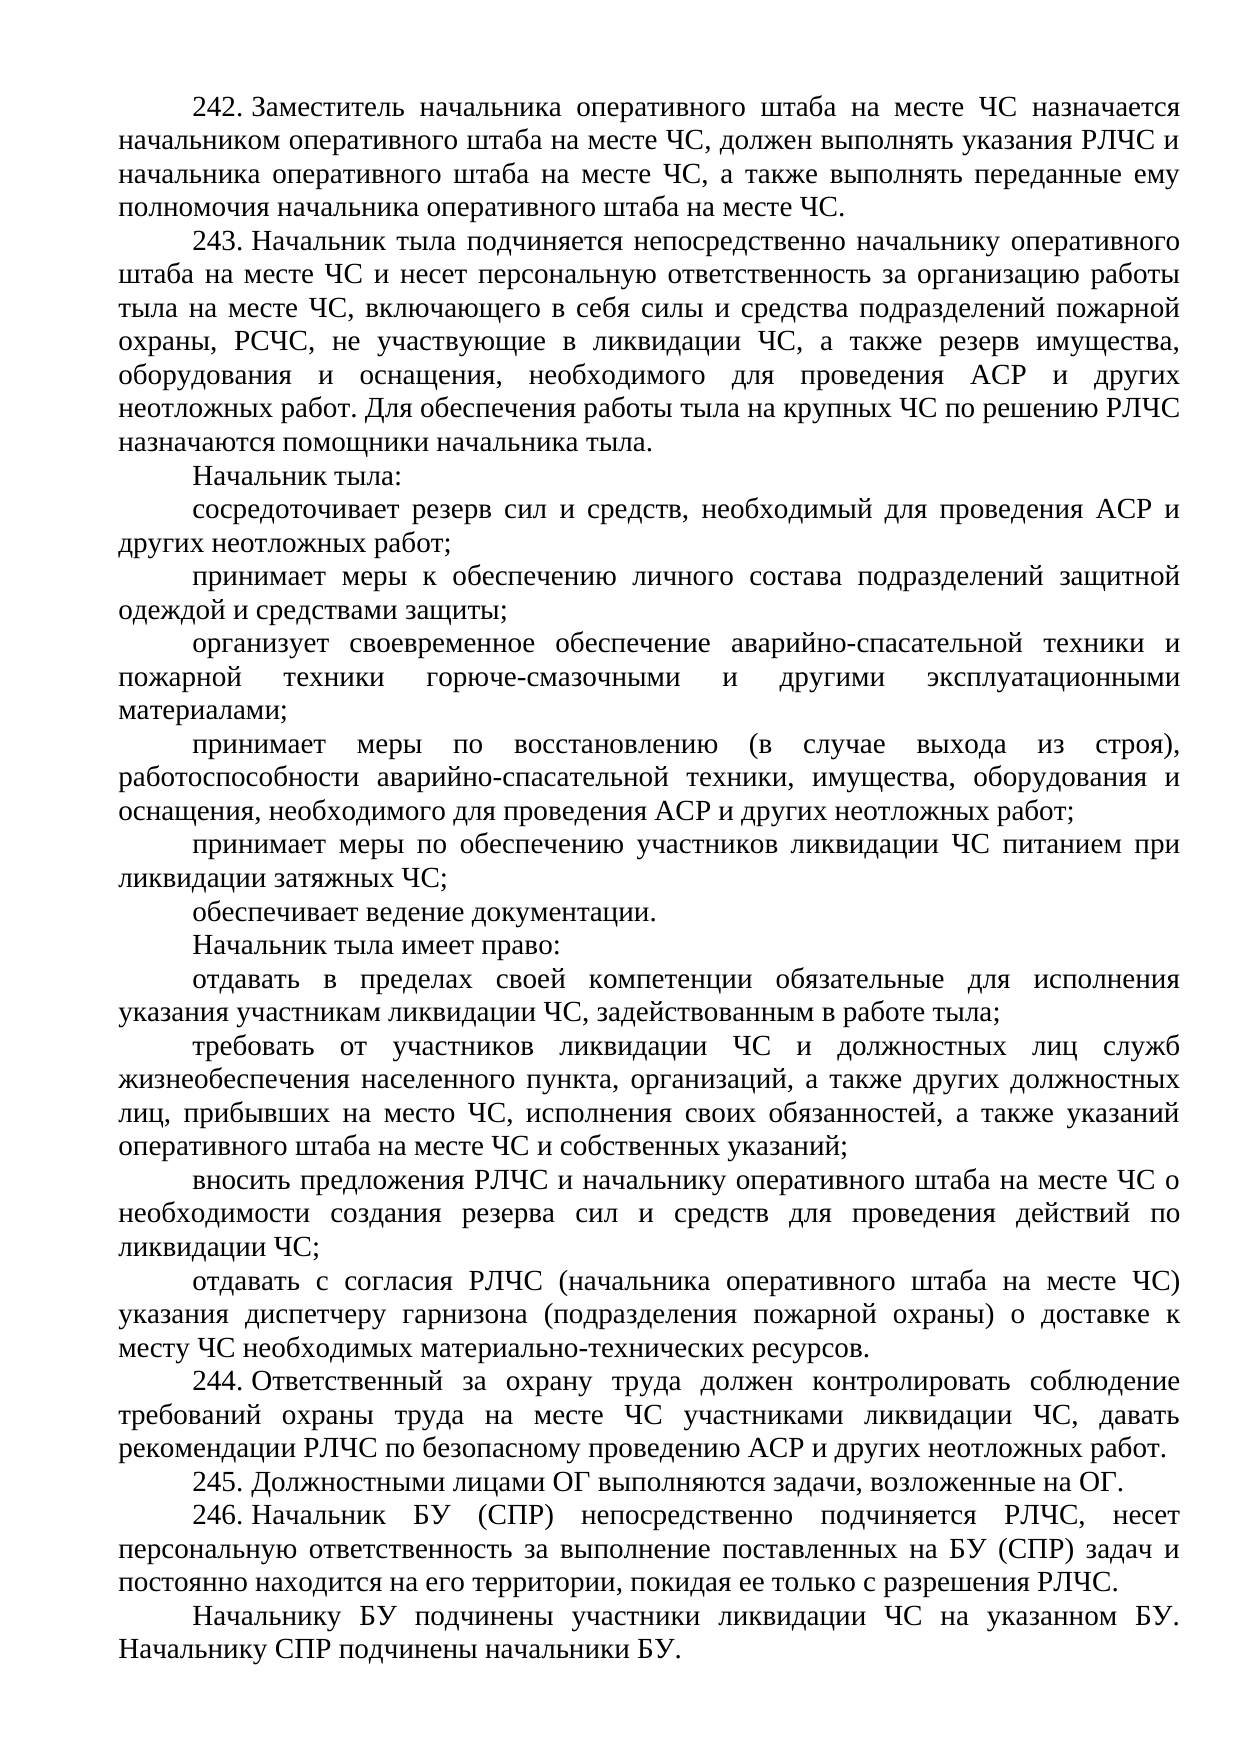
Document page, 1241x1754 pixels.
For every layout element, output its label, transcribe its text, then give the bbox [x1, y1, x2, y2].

list Начальник БУ (СПР) непосредственно подчиняется РЛЧС, несет персональную ответственность за выполнение поставленных на БУ (СПР) задач и постоянно находится на его территории, покидая ее только с разрешения РЛЧС. [118, 1497, 1181, 1598]
list Ответственный за охрану труда должен контролировать соблюдение требований охраны труда на месте ЧС участниками ликвидации ЧС, давать рекомендации РЛЧС по безопасному проведению АСР и других неотложных работ. [118, 1363, 1181, 1464]
text принимает меры по обеспечению участников ликвидации ЧС питанием при ликвидации затяжных ЧС; [118, 827, 1181, 894]
text Начальнику БУ подчинены участники ликвидации ЧС на указанном БУ. Начальнику СПР подчинены начальники БУ. [118, 1598, 1181, 1665]
text принимает меры к обеспечению личного состава подразделений защитной одеждой и средствами защиты; [118, 558, 1181, 625]
text Начальник тыла: [118, 458, 1181, 491]
text отдавать в пределах своей компетенции обязательные для исполнения указания участникам ликвидации ЧС, задействованным в работе тыла; [118, 961, 1181, 1028]
text требовать от участников ликвидации ЧС и должностных лиц служб жизнеобеспечения населенного пункта, организаций, а также других должностных лиц, прибывших на место ЧС, исполнения своих обязанностей, а также указаний оперативного штаба на месте ЧС и собственных указаний; [118, 1028, 1181, 1162]
text сосредоточивает резерв сил и средств, необходимый для проведения АСР и других неотложных работ; [118, 491, 1181, 558]
text вносить предложения РЛЧС и начальнику оперативного штаба на месте ЧС о необходимости создания резерва сил и средств для проведения действий по ликвидации ЧС; [118, 1162, 1181, 1263]
list Начальник тыла подчиняется непосредственно начальнику оперативного штаба на месте ЧС и несет персональную ответственность за организацию работы тыла на месте ЧС, включающего в себя силы и средства подразделений пожарной охраны, РСЧС, не участвующие в ликвидации ЧС, а также резерв имущества, оборудования и оснащения, необходимого для проведения АСР и других неотложных работ. Для обеспечения работы тыла на крупных ЧС по решению РЛЧС назначаются помощники начальника тыла. [118, 223, 1181, 458]
text отдавать с согласия РЛЧС (начальника оперативного штаба на месте ЧС) указания диспетчеру гарнизона (подразделения пожарной охраны) о доставке к месту ЧС необходимых материально-технических ресурсов. [118, 1263, 1181, 1363]
text организует своевременное обеспечение аварийно-спасательной техники и пожарной техники горюче-смазочными и другими эксплуатационными материалами; [118, 625, 1181, 726]
list Заместитель начальника оперативного штаба на месте ЧС назначается начальником оперативного штаба на месте ЧС, должен выполнять указания РЛЧС и начальника оперативного штаба на месте ЧС, а также выполнять переданные ему полномочия начальника оперативного штаба на месте ЧС. [118, 89, 1181, 223]
text обеспечивает ведение документации. [118, 894, 1181, 927]
text Начальник тыла имеет право: [118, 927, 1181, 961]
list Должностными лицами ОГ выполняются задачи, возложенные на ОГ. [118, 1464, 1181, 1497]
text принимает меры по восстановлению (в случае выхода из строя), работоспособности аварийно-спасательной техники, имущества, оборудования и оснащения, необходимого для проведения АСР и других неотложных работ; [118, 726, 1181, 827]
